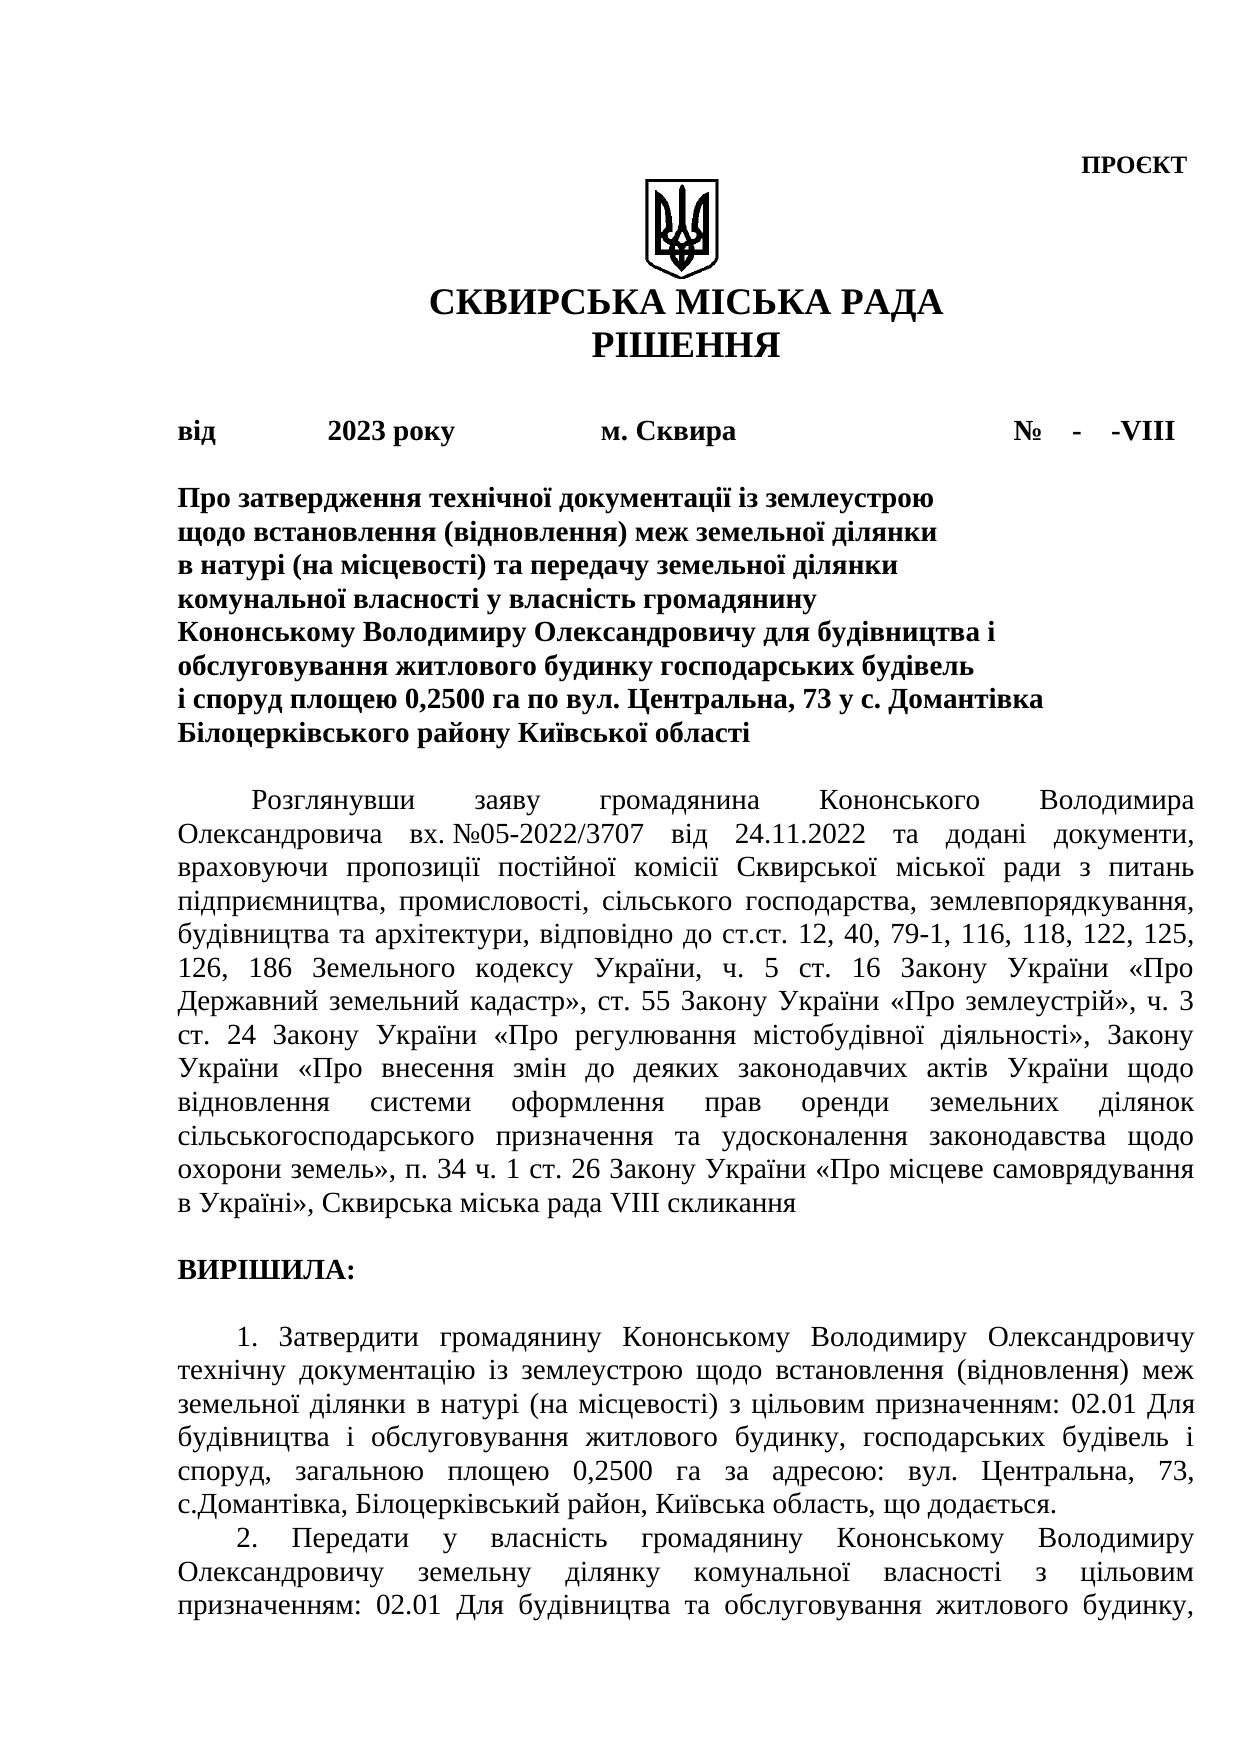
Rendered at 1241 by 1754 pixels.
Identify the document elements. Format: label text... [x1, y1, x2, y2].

text РІШЕННЯ [177, 322, 1195, 365]
text і споруд площею 0,2500 га по вул. Центральна, 73 у с. Домантівка [177, 682, 1195, 715]
text ПРОЄКТ [177, 150, 1187, 179]
text щодо встановлення (відновлення) меж земельної ділянки [177, 514, 1195, 547]
text Кононському Володимиру Олександровичу для будівництва і [177, 614, 1195, 648]
text комунальної власності у власність громадянину [177, 581, 1195, 614]
text Про затвердження технічної документації із землеустрою [177, 480, 1195, 514]
text Білоцерківського району Київської області [177, 715, 1195, 749]
text ВИРІШИЛА: [177, 1252, 1195, 1285]
picture [645, 179, 719, 279]
text в натурі (на місцевості) та передачу земельної ділянки [177, 547, 1195, 581]
text СКВИРСЬКА МІСЬКА РАДА [177, 279, 1195, 322]
text обслуговування житлового будинку господарських будівель [177, 648, 1195, 682]
text 1. Затвердити громадянину Кононському Володимиру Олександровичу технічну документацію із землеустрою щодо встановлення (відновлення) меж земельної ділянки в натурі (на місцевості) з цільовим призначенням: 02.01 Для будівництва і обслуговування житлового будинку, господарських будівель і споруд, загальною площею 0,2500 га за адресою: вул. Центральна, 73, с.Домантівка, Білоцерківський район, Київська область, що додається. [177, 1319, 1195, 1520]
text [177, 1520, 1195, 1621]
text Розглянувши заяву громадянина Кононського Володимира Олександровича вх. №05-2022/3707 від 24.11.2022 та додані документи, враховуючи пропозиції постійної комісії Сквирської міської ради з питань підприємництва, промисловості, сільського господарства, землевпорядкування, будівництва та архітектури, відповідно до ст.ст. 12, 40, 79-1, 116, 118, 122, 125, 126, 186 Земельного кодексу України, ч. 5 ст. 16 Закону України «Про Державний земельний кадастр», ст. 55 Закону України «Про землеустрій», ч. 3 ст. 24 Закону України «Про регулювання містобудівної діяльності», Закону України «Про внесення змін до деяких законодавчих актів України щодо відновлення системи оформлення прав оренди земельних ділянок сільськогосподарського призначення та удосконалення законодавства щодо охорони земель», п. 34 ч. 1 ст. 26 Закону України «Про місцеве самоврядування в Україні», Сквирська міська рада VIIІ скликання [177, 782, 1195, 1218]
text від 2023 року м. Сквира № - -VIII [177, 413, 1195, 447]
